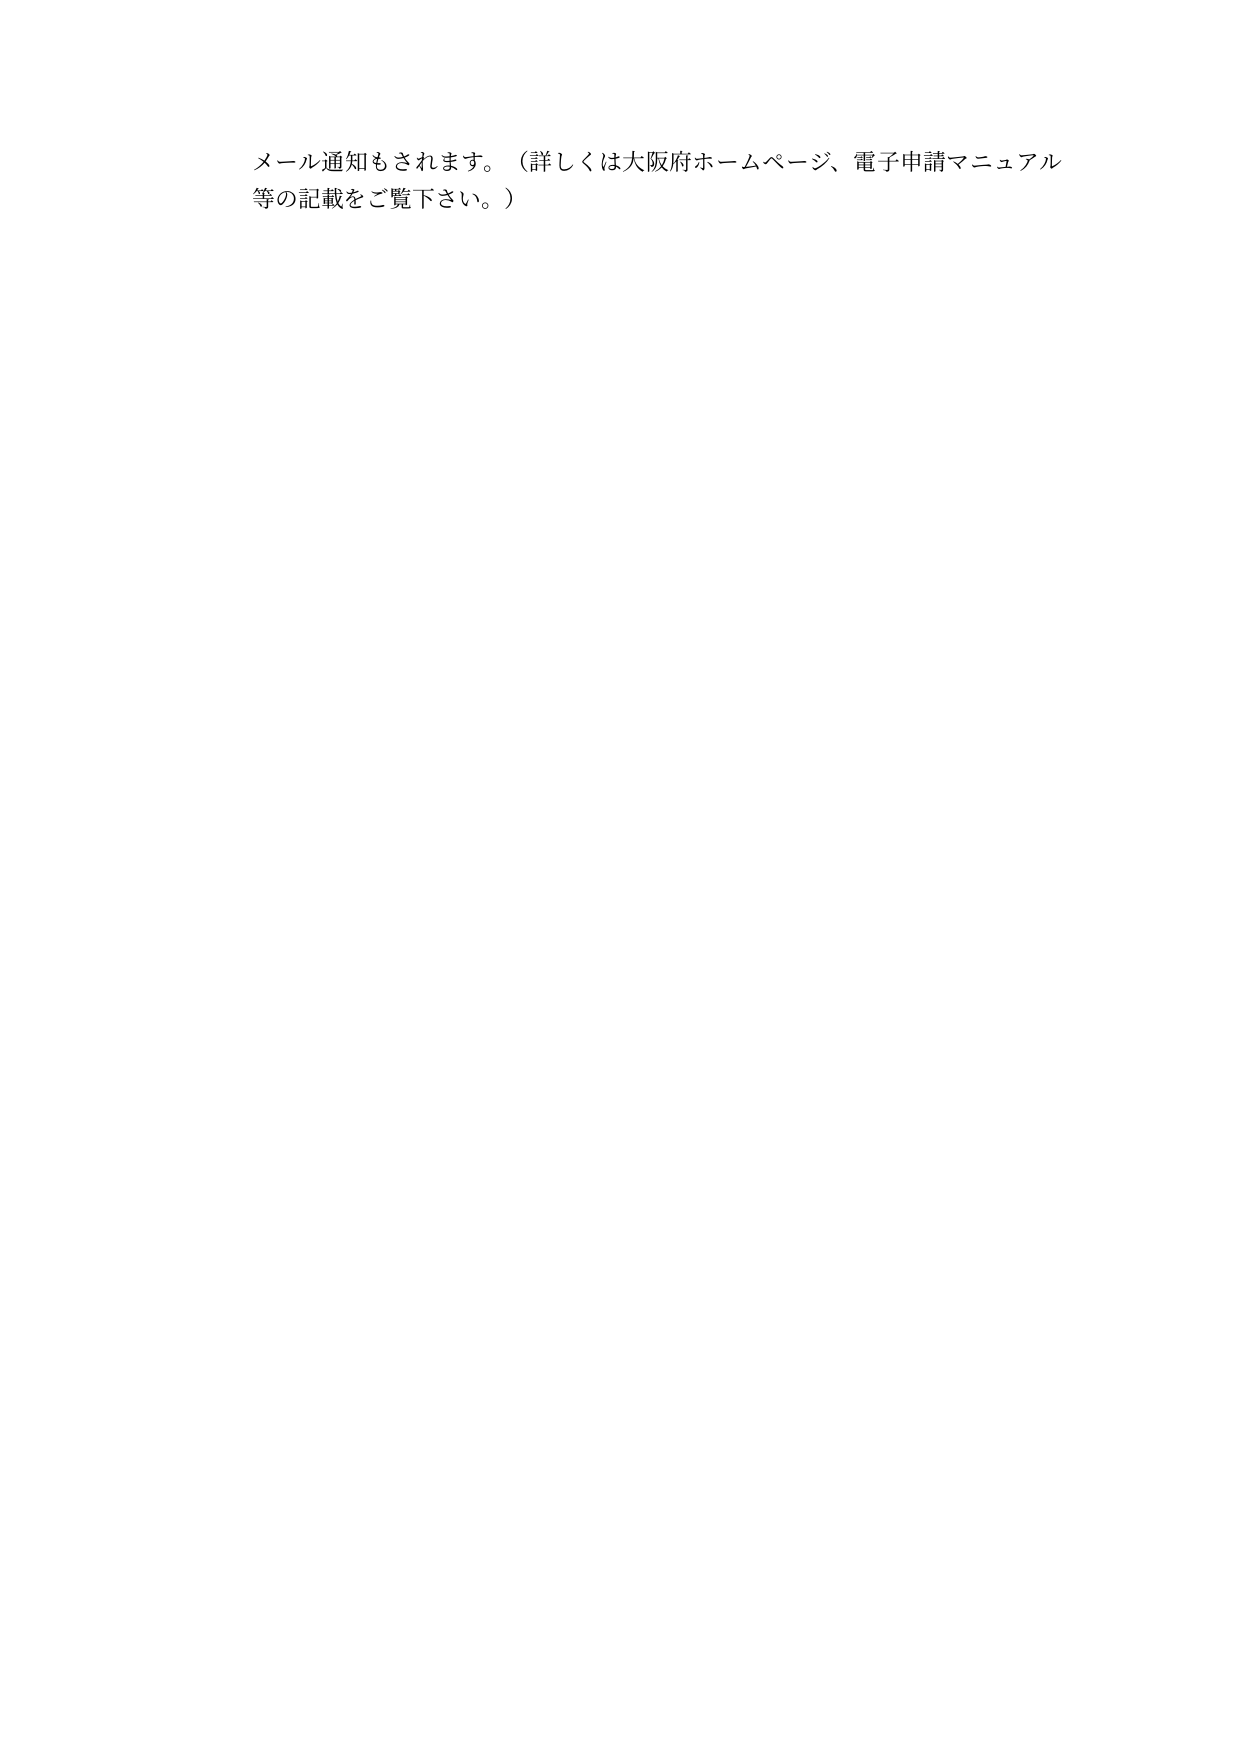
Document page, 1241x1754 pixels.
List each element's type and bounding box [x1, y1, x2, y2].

text [252, 142, 1063, 217]
